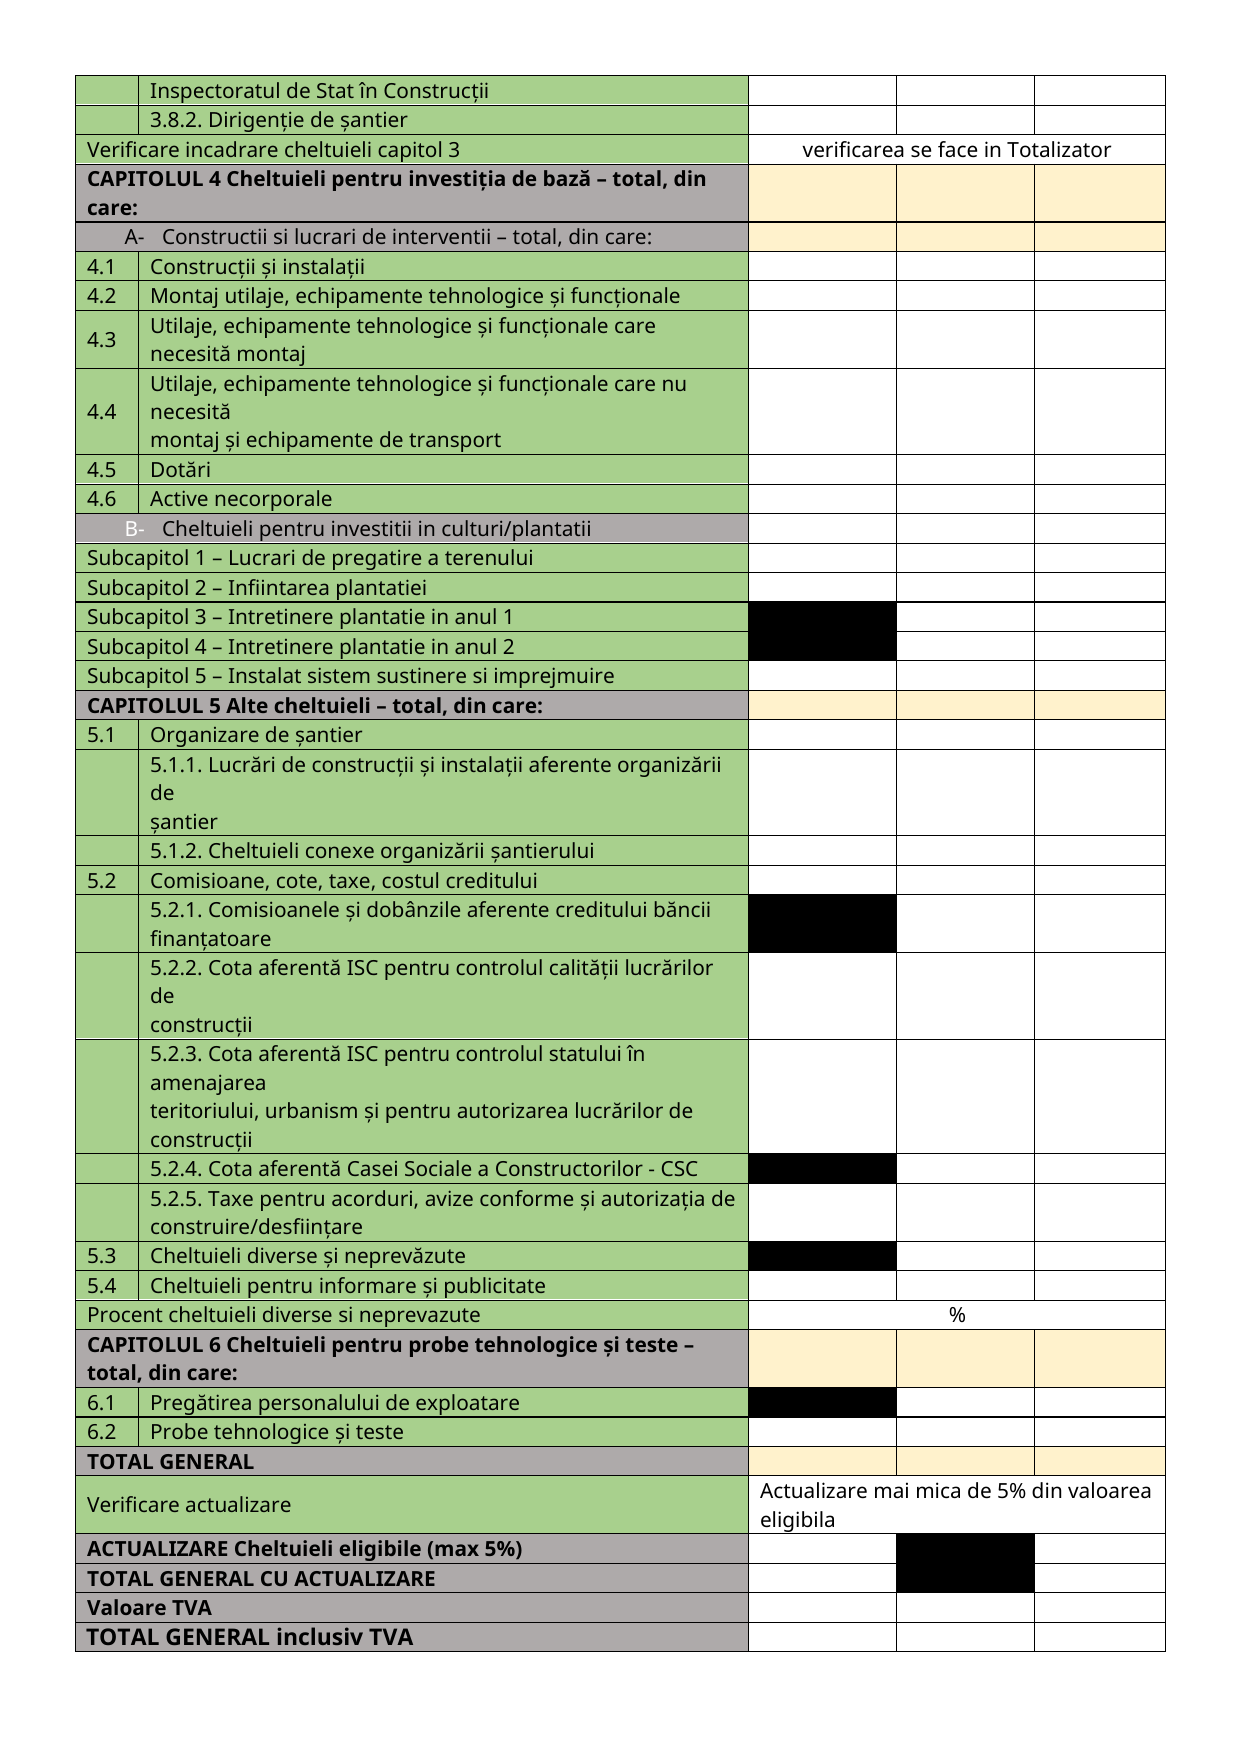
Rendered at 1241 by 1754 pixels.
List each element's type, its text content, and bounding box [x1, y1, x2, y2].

table_cell Subcapitol 4 – Intretinere plantatie in anul 2 [76, 632, 748, 660]
table_cell [897, 720, 1034, 749]
table_cell Subcapitol 3 – Intretinere plantatie in anul 1 [76, 603, 748, 631]
table_cell [1035, 1242, 1165, 1270]
table_cell Dotări [139, 455, 748, 483]
table_cell [1035, 750, 1165, 835]
table_cell [897, 750, 1034, 835]
table_cell [897, 165, 1034, 221]
table_cell [1035, 1534, 1165, 1563]
table_cell Valoare TVA [76, 1593, 748, 1622]
table_cell Subcapitol 5 – Instalat sistem sustinere si imprejmuire [76, 661, 748, 690]
table_cell 5.1.1. Lucrări de construcţii şi instalaţii aferente organizării de şantier [139, 750, 748, 835]
table_cell Construcţii şi instalaţii [139, 252, 748, 280]
table_cell [749, 953, 896, 1038]
table_cell 5.2.5. Taxe pentru acorduri, avize conforme şi autorizaţia de construire/desfiinţare [139, 1184, 748, 1241]
table_cell Utilaje, echipamente tehnologice şi funcţionale care necesită montaj [139, 311, 748, 368]
table_cell [1035, 691, 1165, 719]
table_cell [1035, 603, 1165, 631]
table_cell 5.2.1. Comisioanele şi dobânzile aferente creditului băncii finanţatoare [139, 895, 748, 952]
table_cell Probe tehnologice şi teste [139, 1418, 748, 1446]
table_cell [749, 661, 896, 690]
table_cell [749, 165, 896, 221]
table_cell [1035, 895, 1165, 952]
table_cell [749, 632, 896, 660]
table_cell % [749, 1301, 1165, 1329]
table_cell [1035, 311, 1165, 368]
table_cell [76, 1184, 138, 1241]
table_cell [749, 603, 896, 631]
table_cell [1035, 866, 1165, 894]
table_cell [1035, 514, 1165, 542]
table_cell [897, 866, 1034, 894]
table_cell [749, 691, 896, 719]
table_cell [1035, 661, 1165, 690]
table_cell [897, 223, 1034, 251]
table_cell 5.2.4. Cota aferentă Casei Sociale a Constructorilor - CSC [139, 1154, 748, 1183]
table_cell [1035, 369, 1165, 454]
table_cell [897, 281, 1034, 310]
table_cell 4.2 [76, 281, 138, 310]
table_cell Subcapitol 1 – Lucrari de pregatire a terenului [76, 544, 748, 572]
table_cell [897, 1242, 1034, 1270]
table_cell [897, 661, 1034, 690]
table_cell [76, 895, 138, 952]
table_cell 5.2.3. Cota aferentă ISC pentru controlul statului în amenajarea teritoriului, urbanism şi pentru autorizarea lucrărilor de construcţii [139, 1040, 748, 1153]
table_cell 4.1 [76, 252, 138, 280]
table_cell [1035, 281, 1165, 310]
table_cell 5.4 [76, 1271, 138, 1299]
table_cell [897, 1271, 1034, 1299]
table_cell [749, 1040, 896, 1153]
table_cell [897, 76, 1034, 104]
table_cell [749, 1154, 896, 1183]
table_cell [76, 953, 138, 1038]
table_cell 5.2.2. Cota aferentă ISC pentru controlul calităţii lucrărilor de construcţii [139, 953, 748, 1038]
table_cell [749, 1271, 896, 1299]
table_cell [749, 866, 896, 894]
table_cell [749, 1623, 896, 1651]
table_cell [1035, 455, 1165, 483]
table_cell 5.1.2. Cheltuieli conexe organizării şantierului [139, 836, 748, 865]
table_cell [749, 311, 896, 368]
table_cell TOTAL GENERAL CU ACTUALIZARE [76, 1564, 748, 1592]
table_cell [76, 836, 138, 865]
table_cell [897, 1154, 1034, 1183]
table_cell [1035, 1388, 1165, 1416]
table_cell Utilaje, echipamente tehnologice şi funcţionale care nu necesită montaj şi echipamente de transport [139, 369, 748, 454]
table_cell [749, 1330, 896, 1387]
table_cell 5.3 [76, 1242, 138, 1270]
table_cell Cheltuieli pentru informare şi publicitate [139, 1271, 748, 1299]
table_cell Verificare incadrare cheltuieli capitol 3 [76, 135, 748, 163]
table_cell [897, 485, 1034, 513]
table_cell Cheltuieli pentru investitii in culturi/plantatii [76, 514, 748, 542]
table_cell [897, 514, 1034, 542]
table_cell [1035, 165, 1165, 221]
table_cell [1035, 1154, 1165, 1183]
table_cell [1035, 632, 1165, 660]
table_cell [897, 455, 1034, 483]
table_cell Actualizare mai mica de 5% din valoarea eligibila [749, 1476, 1165, 1533]
table_cell [1035, 1564, 1165, 1592]
table_cell [749, 281, 896, 310]
table_cell [897, 691, 1034, 719]
table_cell [1035, 1330, 1165, 1387]
table_cell [749, 223, 896, 251]
table_cell [749, 836, 896, 865]
table_cell [76, 750, 138, 835]
table_cell [1035, 76, 1165, 104]
table_cell [749, 1388, 896, 1416]
table_cell ACTUALIZARE Cheltuieli eligibile (max 5%) [76, 1534, 748, 1563]
table_cell [76, 1154, 138, 1183]
table_cell [897, 311, 1034, 368]
table_cell [1035, 485, 1165, 513]
table_cell CAPITOLUL 6 Cheltuieli pentru probe tehnologice şi teste – total, din care: [76, 1330, 748, 1387]
table_cell [897, 573, 1034, 601]
table_cell [897, 1623, 1034, 1651]
table_cell [1035, 1447, 1165, 1475]
table_cell [1035, 1593, 1165, 1622]
table_cell [749, 1534, 896, 1563]
table_cell [1035, 836, 1165, 865]
table_cell [897, 1040, 1034, 1153]
table_cell verificarea se face in Totalizator [749, 135, 1165, 163]
table_cell [897, 603, 1034, 631]
table_cell [76, 76, 138, 104]
table_cell 5.1 [76, 720, 138, 749]
table_cell [749, 1447, 896, 1475]
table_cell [139, 76, 748, 104]
table_cell [1035, 1040, 1165, 1153]
table_cell [1035, 573, 1165, 601]
table_cell [749, 1564, 896, 1592]
table_cell Active necorporale [139, 485, 748, 513]
table_cell [897, 1447, 1034, 1475]
table_cell [749, 369, 896, 454]
table_cell [749, 252, 896, 280]
table_cell [749, 720, 896, 749]
table_cell 5.2 [76, 866, 138, 894]
table_cell [749, 1242, 896, 1270]
table_cell [749, 895, 896, 952]
table_cell [897, 1388, 1034, 1416]
table_cell [749, 455, 896, 483]
table_cell Cheltuieli diverse şi neprevăzute [139, 1242, 748, 1270]
table_cell [1035, 223, 1165, 251]
table_cell [76, 1040, 138, 1153]
table_cell [749, 1593, 896, 1622]
table_cell [76, 106, 138, 134]
table_cell [1035, 1184, 1165, 1241]
table_cell TOTAL GENERAL inclusiv TVA [76, 1623, 748, 1651]
table_cell 6.1 [76, 1388, 138, 1416]
table_cell [897, 1184, 1034, 1241]
table_cell Subcapitol 2 – Infiintarea plantatiei [76, 573, 748, 601]
table_cell Procent cheltuieli diverse si neprevazute [76, 1301, 748, 1329]
table_cell Comisioane, cote, taxe, costul creditului [139, 866, 748, 894]
table_cell [749, 573, 896, 601]
table_cell [897, 1593, 1034, 1622]
table_cell Pregătirea personalului de exploatare [139, 1388, 748, 1416]
table_cell [749, 1184, 896, 1241]
table_cell [897, 1330, 1034, 1387]
table_cell 4.5 [76, 455, 138, 483]
table_cell CAPITOLUL 5 Alte cheltuieli – total, din care: [76, 691, 748, 719]
table_cell [1035, 1623, 1165, 1651]
table_cell Verificare actualizare [76, 1476, 748, 1533]
table_cell [897, 1418, 1034, 1446]
table_cell 4.4 [76, 369, 138, 454]
table_cell [897, 953, 1034, 1038]
table_cell [749, 544, 896, 572]
table_cell [897, 252, 1034, 280]
table_cell Montaj utilaje, echipamente tehnologice şi funcţionale [139, 281, 748, 310]
table_cell 3.8.2. Dirigenţie de şantier [139, 106, 748, 134]
table_cell [897, 106, 1034, 134]
table_cell [1035, 953, 1165, 1038]
table_cell [749, 485, 896, 513]
table_cell [749, 106, 896, 134]
table_cell [1035, 252, 1165, 280]
table_cell 6.2 [76, 1418, 138, 1446]
table_cell [897, 632, 1034, 660]
table_cell [897, 836, 1034, 865]
table_cell [749, 1418, 896, 1446]
table_cell [1035, 544, 1165, 572]
table_cell [1035, 106, 1165, 134]
table_cell 4.3 [76, 311, 138, 368]
table_cell Organizare de şantier [139, 720, 748, 749]
table_cell [1035, 1418, 1165, 1446]
table_cell [749, 76, 896, 104]
table_cell 4.6 [76, 485, 138, 513]
table_cell [897, 1534, 1034, 1592]
table_cell [897, 544, 1034, 572]
table_cell TOTAL GENERAL [76, 1447, 748, 1475]
table_cell [1035, 720, 1165, 749]
table_cell CAPITOLUL 4 Cheltuieli pentru investiţia de bază – total, din care: [76, 165, 748, 221]
table_cell [897, 895, 1034, 952]
table_cell [749, 750, 896, 835]
table_cell Constructii si lucrari de interventii – total, din care: [76, 223, 748, 251]
table_cell [749, 514, 896, 542]
table_cell [1035, 1271, 1165, 1299]
table_cell [897, 369, 1034, 454]
